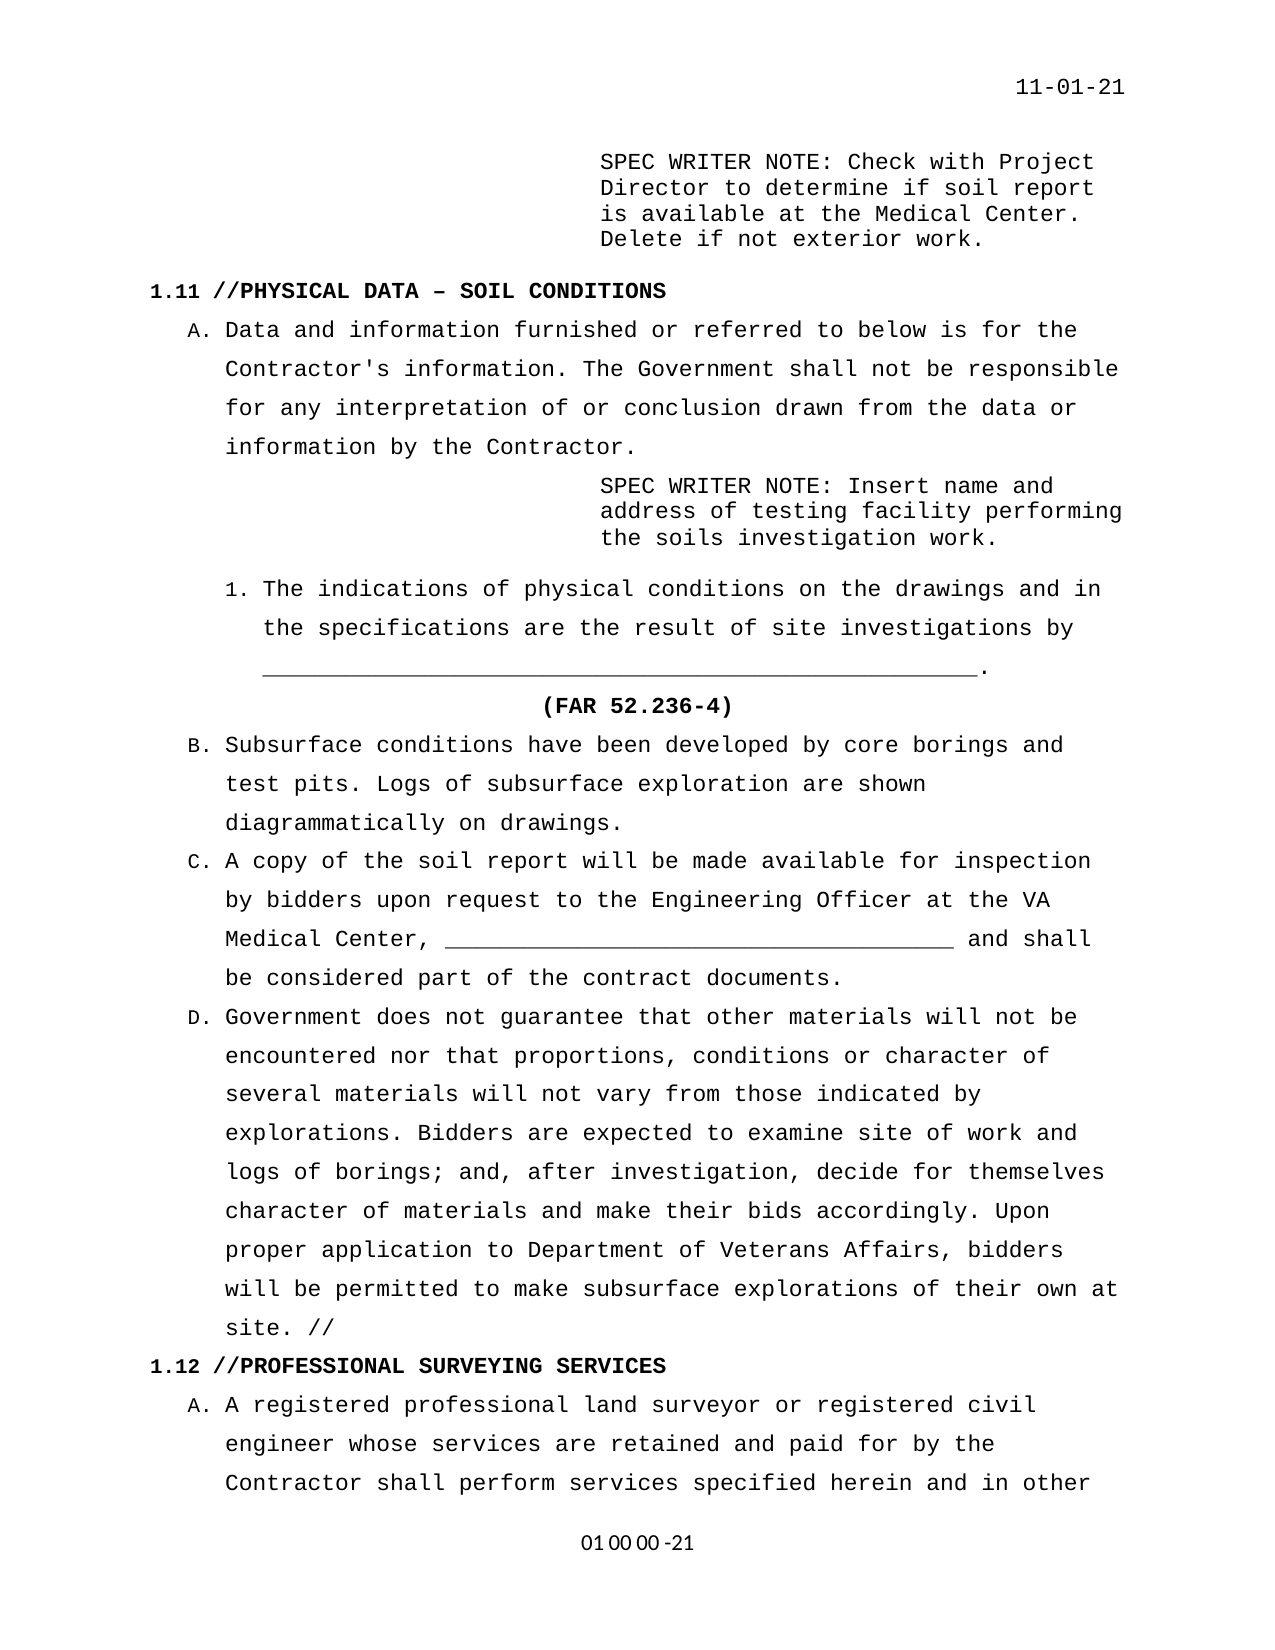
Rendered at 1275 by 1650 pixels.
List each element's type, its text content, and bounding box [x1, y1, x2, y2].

text SPEC WRITER NOTE: Insert name and address of testing facility performing the soils investigation work. [600, 474, 1125, 552]
text Government does not guarantee that other materials will not be encountered nor that proportions, conditions or character of several materials will not vary from those indicated by explorations. Bidders are expected to examine site of work and logs of borings; and, after investigation, decide for themselves character of materials and make their bids accordingly. Upon proper application to Department of Veterans Affairs, bidders will be permitted to make subsurface explorations of their own at site. // [187, 1005, 1125, 1342]
text //PHYSICAL DATA – SOIL CONDITIONS [150, 280, 1125, 306]
text SPEC WRITER NOTE: Check with Project Director to determine if soil report is available at the Medical Center. Delete if not exterior work. [600, 150, 1125, 254]
text Data and information furnished or referred to below is for the Contractor's information. The Government shall not be responsible for any interpretation of or conclusion drawn from the data or information by the Contractor. [187, 318, 1125, 461]
text The indications of physical conditions on the drawings and in the specifications are the result of site investigations by ____________________________________________________. [225, 578, 1125, 681]
text (FAR 52.236-4) [150, 694, 1125, 720]
text A copy of the soil report will be made available for inspection by bidders upon request to the Engineering Officer at the VA Medical Center, _____________________________________ and shall be considered part of the contract documents. [187, 850, 1125, 992]
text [187, 1394, 1125, 1497]
text Subsurface conditions have been developed by core borings and test pits. Logs of subsurface exploration are shown diagrammatically on drawings. [187, 733, 1125, 837]
text //PROFESSIONAL SURVEYING SERVICES [150, 1355, 1125, 1381]
